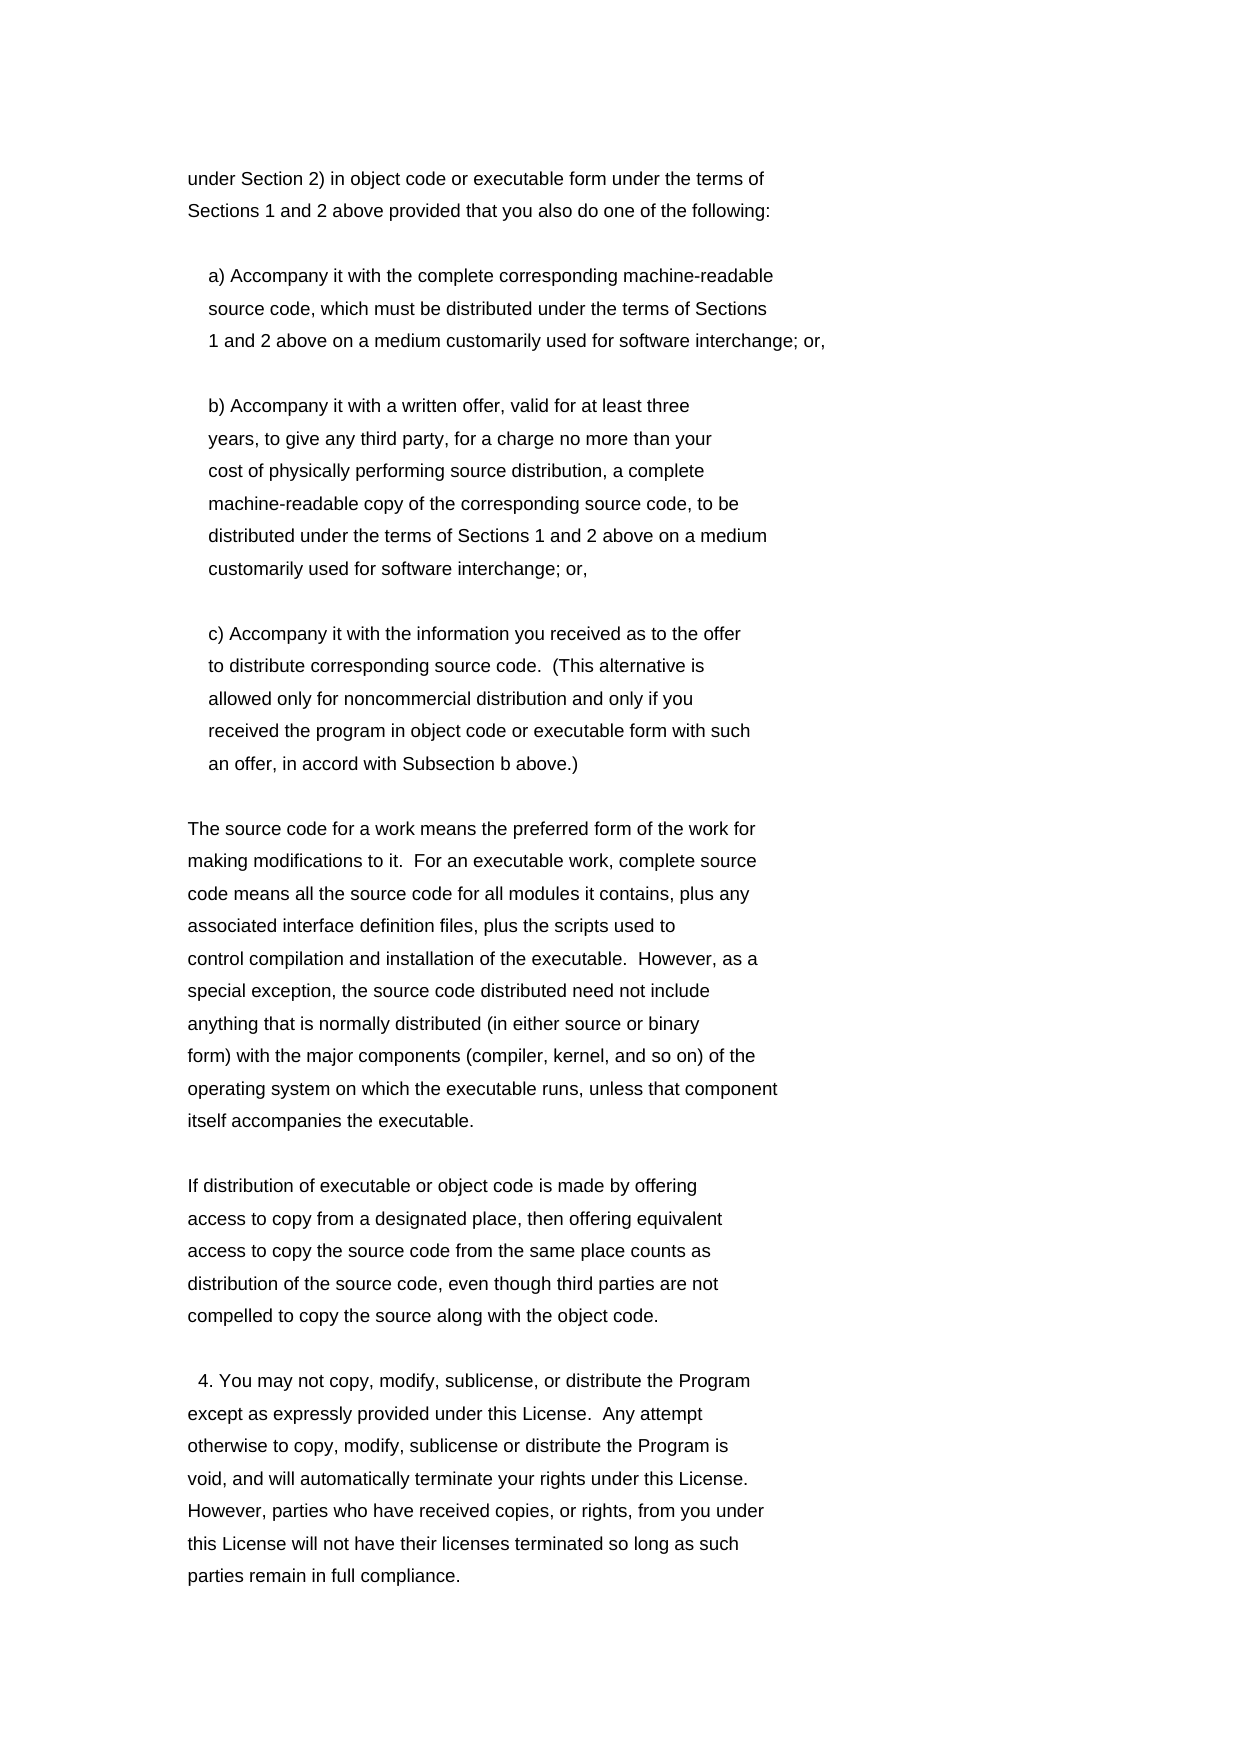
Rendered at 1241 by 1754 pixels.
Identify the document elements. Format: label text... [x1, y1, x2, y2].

text The source code for a work means the preferred form of the work for [187, 812, 1053, 844]
text special exception, the source code distributed need not include [187, 974, 1053, 1007]
text itself accompanies the executable. [187, 1104, 1053, 1137]
text control compilation and installation of the executable. However, as a [187, 942, 1053, 974]
text compelled to copy the source along with the object code. [187, 1299, 1053, 1332]
text except as expressly provided under this License. Any attempt [187, 1397, 1053, 1429]
text anything that is normally distributed (in either source or binary [187, 1007, 1053, 1039]
text this License will not have their licenses terminated so long as such [187, 1527, 1053, 1559]
text source code, which must be distributed under the terms of Sections [187, 292, 1053, 324]
text void, and will automatically terminate your rights under this License. [187, 1462, 1053, 1494]
text associated interface definition files, plus the scripts used to [187, 909, 1053, 942]
text distributed under the terms of Sections 1 and 2 above on a medium [187, 519, 1053, 552]
text received the program in object code or executable form with such [187, 714, 1053, 747]
text code means all the source code for all modules it contains, plus any [187, 877, 1053, 909]
text cost of physically performing source distribution, a complete [187, 454, 1053, 487]
text years, to give any third party, for a charge no more than your [187, 422, 1053, 454]
text c) Accompany it with the information you received as to the offer [187, 617, 1053, 649]
text distribution of the source code, even though third parties are not [187, 1267, 1053, 1299]
text otherwise to copy, modify, sublicense or distribute the Program is [187, 1429, 1053, 1462]
text 4. You may not copy, modify, sublicense, or distribute the Program [187, 1364, 1053, 1397]
text 1 and 2 above on a medium customarily used for software interchange; or, [187, 324, 1053, 357]
text to distribute corresponding source code. (This alternative is [187, 649, 1053, 682]
text parties remain in full compliance. [187, 1559, 1053, 1592]
text operating system on which the executable runs, unless that component [187, 1072, 1053, 1104]
text under Section 2) in object code or executable form under the terms of [187, 162, 1053, 194]
text form) with the major components (compiler, kernel, and so on) of the [187, 1039, 1053, 1072]
text b) Accompany it with a written offer, valid for at least three [187, 389, 1053, 422]
text allowed only for noncommercial distribution and only if you [187, 682, 1053, 714]
text machine-readable copy of the corresponding source code, to be [187, 487, 1053, 519]
text access to copy the source code from the same place counts as [187, 1234, 1053, 1267]
text a) Accompany it with the complete corresponding machine-readable [187, 259, 1053, 292]
text Sections 1 and 2 above provided that you also do one of the following: [187, 194, 1053, 227]
text access to copy from a designated place, then offering equivalent [187, 1202, 1053, 1234]
text an offer, in accord with Subsection b above.) [187, 747, 1053, 779]
text customarily used for software interchange; or, [187, 552, 1053, 584]
text However, parties who have received copies, or rights, from you under [187, 1494, 1053, 1527]
text making modifications to it. For an executable work, complete source [187, 844, 1053, 877]
text If distribution of executable or object code is made by offering [187, 1169, 1053, 1202]
